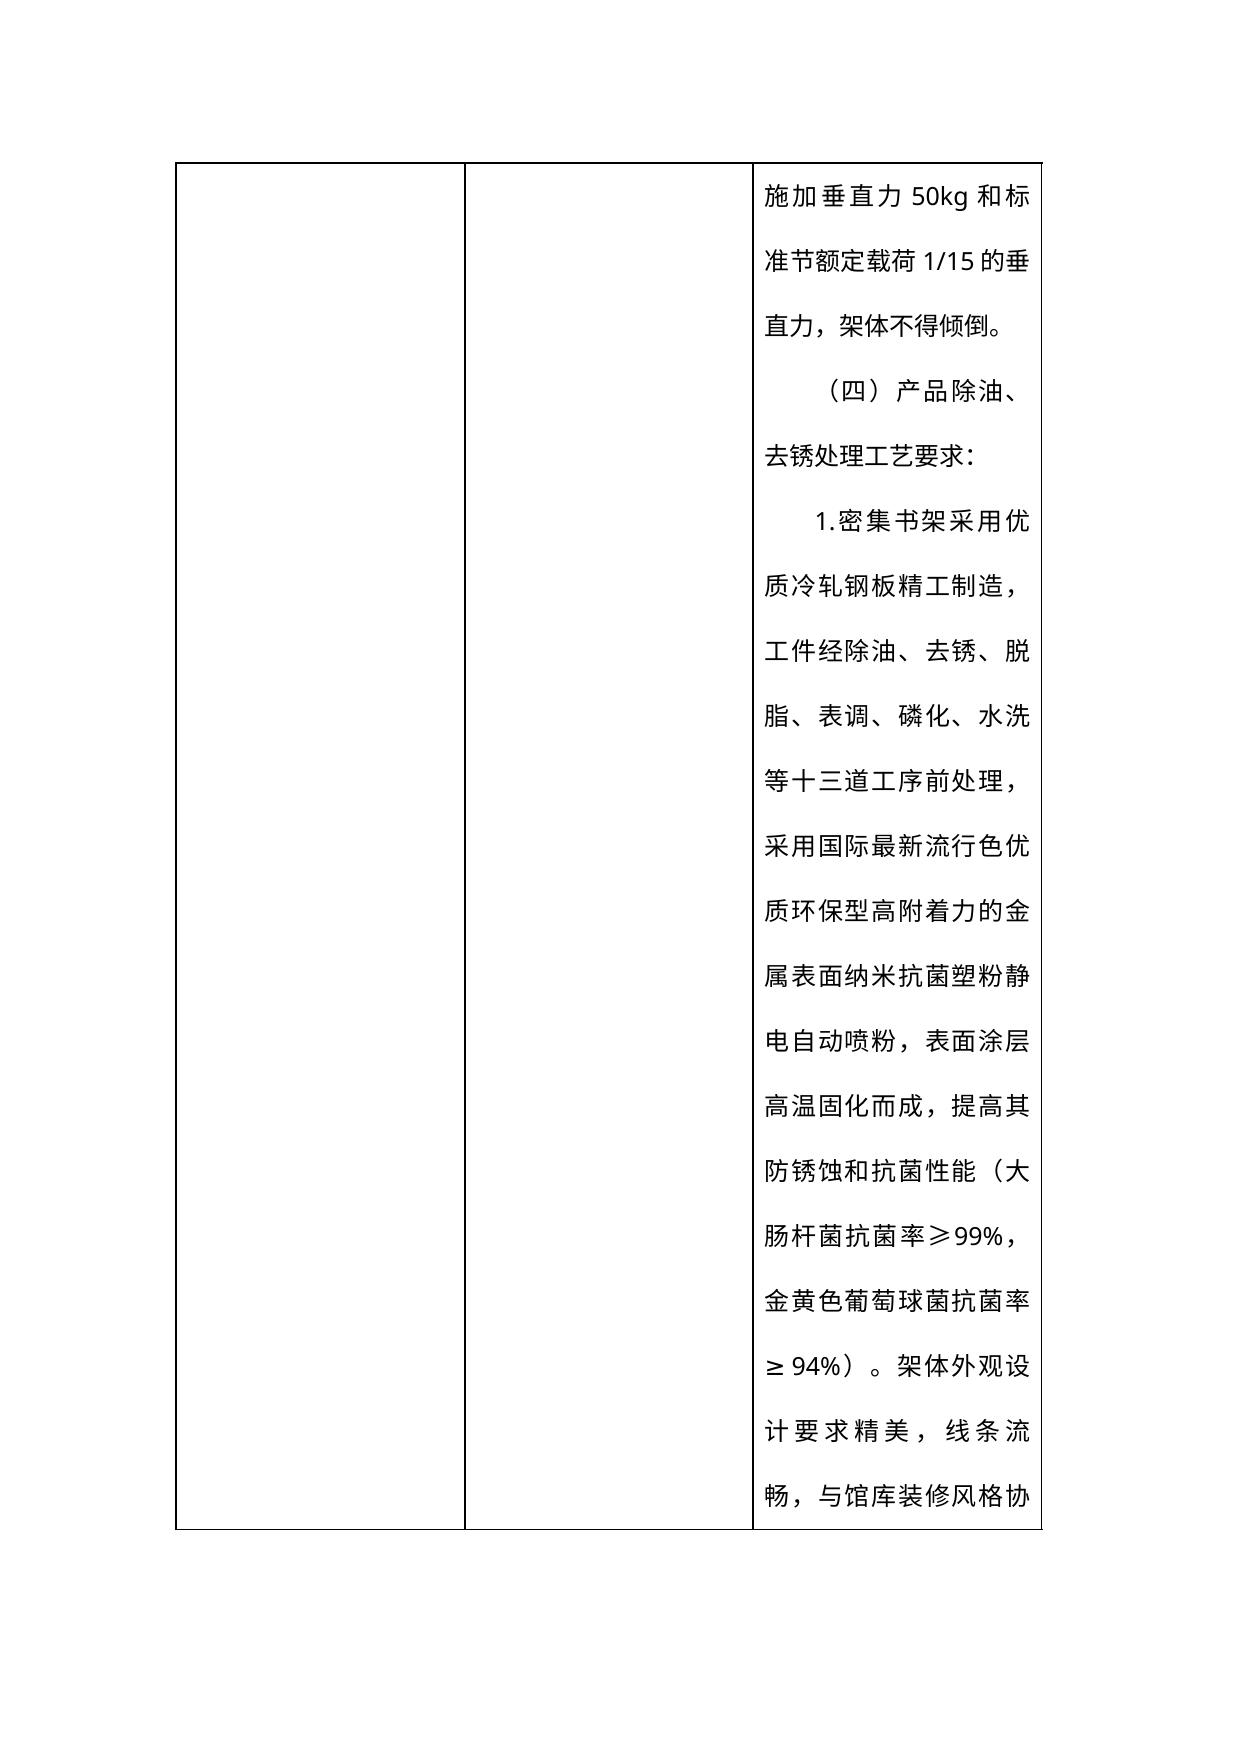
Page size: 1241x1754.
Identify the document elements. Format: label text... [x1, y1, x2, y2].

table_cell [754, 164, 1041, 1528]
table_cell 1 [177, 164, 464, 1528]
table_cell [466, 164, 752, 1528]
